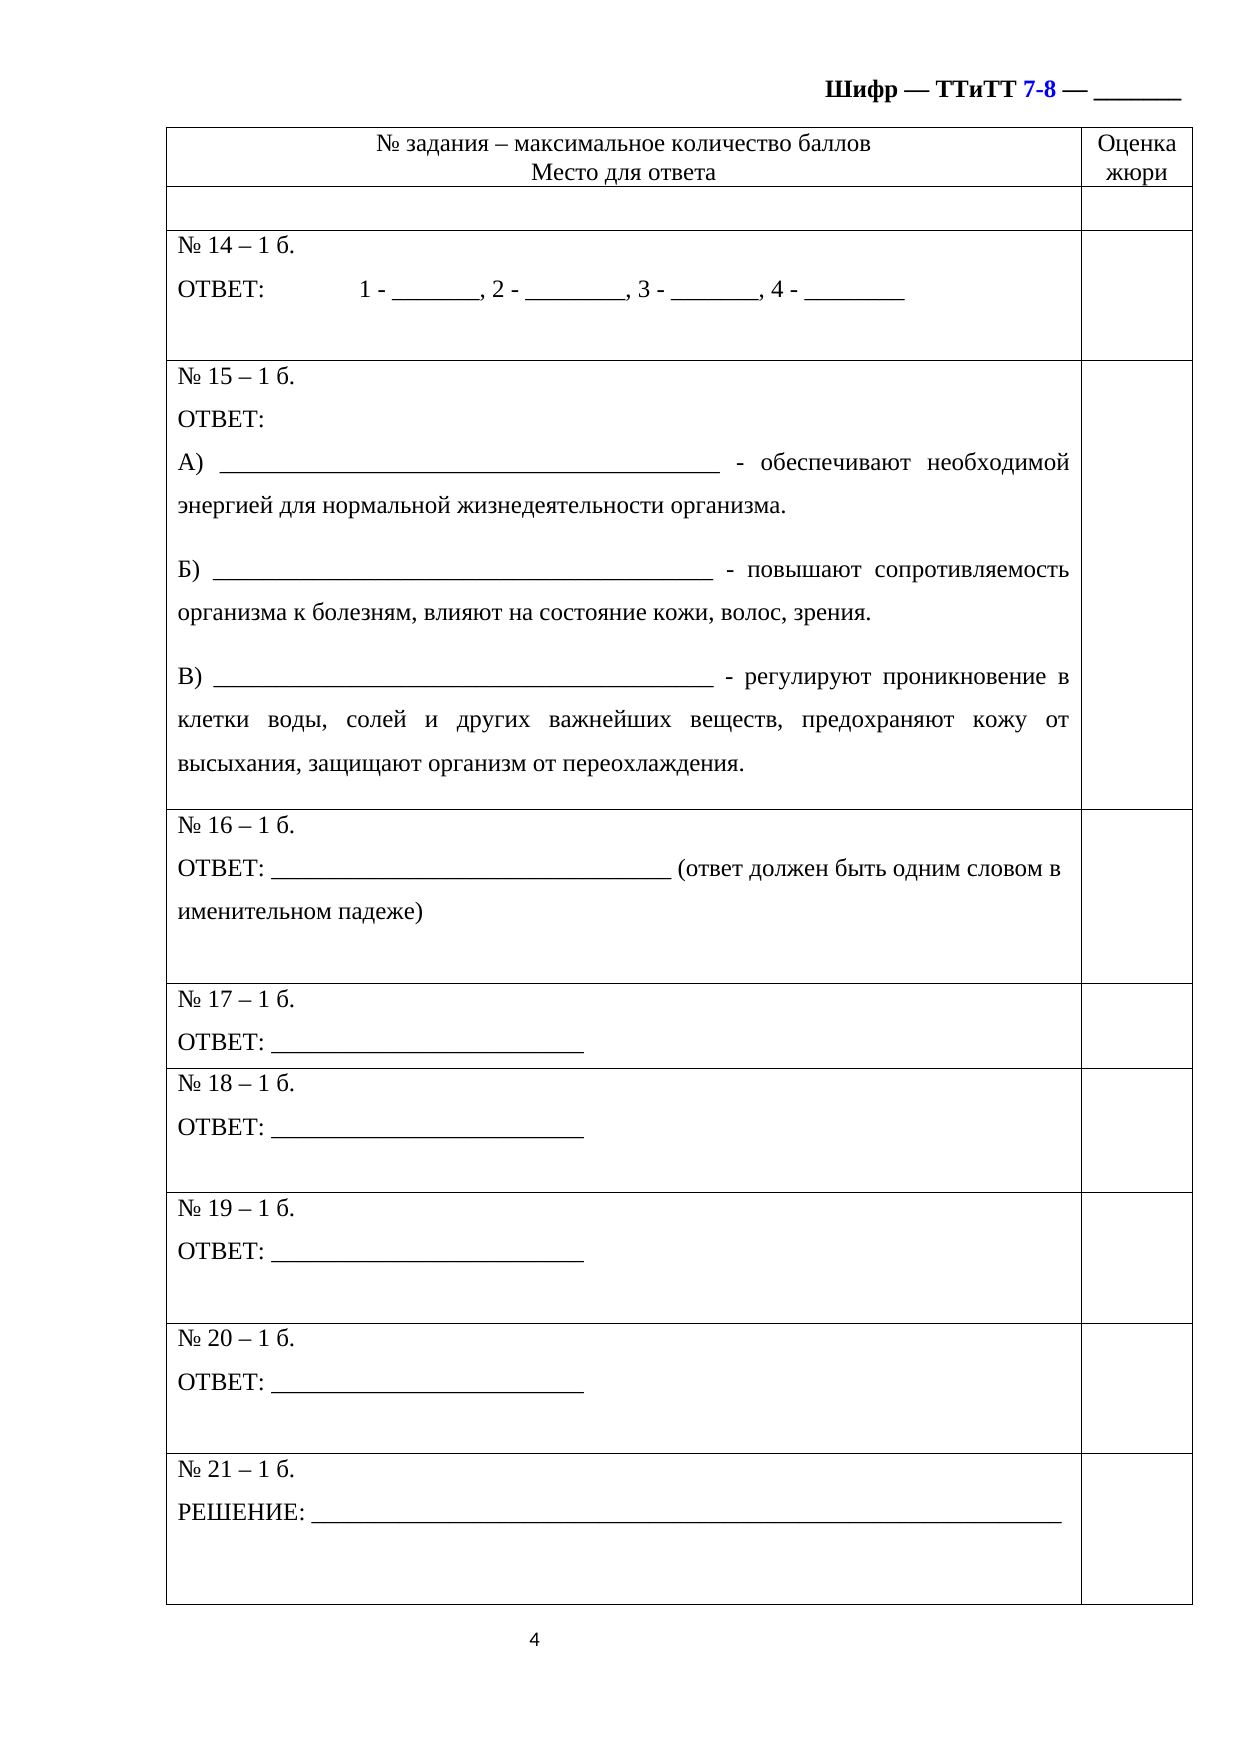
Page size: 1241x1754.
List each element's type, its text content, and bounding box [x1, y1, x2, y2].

table_cell № 19 – 1 б. ОТВЕТ: _________________________ [167, 1193, 1081, 1322]
table_cell № 17 – 1 б. ОТВЕТ: _________________________ [167, 984, 1081, 1067]
table_cell № 20 – 1 б. ОТВЕТ: _________________________ [167, 1324, 1081, 1453]
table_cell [167, 187, 1081, 229]
table_cell [1082, 1193, 1192, 1322]
table_cell [1082, 810, 1192, 983]
table_cell [1082, 1069, 1192, 1192]
table_cell № 16 – 1 б. ОТВЕТ: ________________________________ (ответ должен быть одним словом в именительном падеже) [167, 810, 1081, 983]
table_cell № 15 – 1 б. ОТВЕТ: А) ________________________________________ - обеспечивают необходимой энергией для нормальной жизнедеятельности организма. Б) ________________________________________ - повышают сопротивляемость организма к болезням, влияют на состояние кожи, волос, зрения. В) ________________________________________ - регулируют проникновение в клетки воды, солей и других важнейших веществ, предохраняют кожу от высыхания, защищают организм от переохлаждения. [167, 361, 1081, 809]
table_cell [167, 1454, 1081, 1604]
table_cell [1082, 187, 1192, 229]
table_cell [1082, 1324, 1192, 1453]
table_header Оценка жюри [1082, 128, 1192, 186]
table_cell [1082, 231, 1192, 360]
table_cell № 14 – 1 б. ОТВЕТ: 1 - _______, 2 - ________, 3 - _______, 4 - ________ [167, 231, 1081, 360]
table_cell [1082, 984, 1192, 1067]
table_cell № 18 – 1 б. ОТВЕТ: _________________________ [167, 1069, 1081, 1192]
table_cell [1082, 1454, 1192, 1604]
table_header № задания – максимальное количество баллов Место для ответа [167, 128, 1081, 186]
table_cell [1082, 361, 1192, 809]
